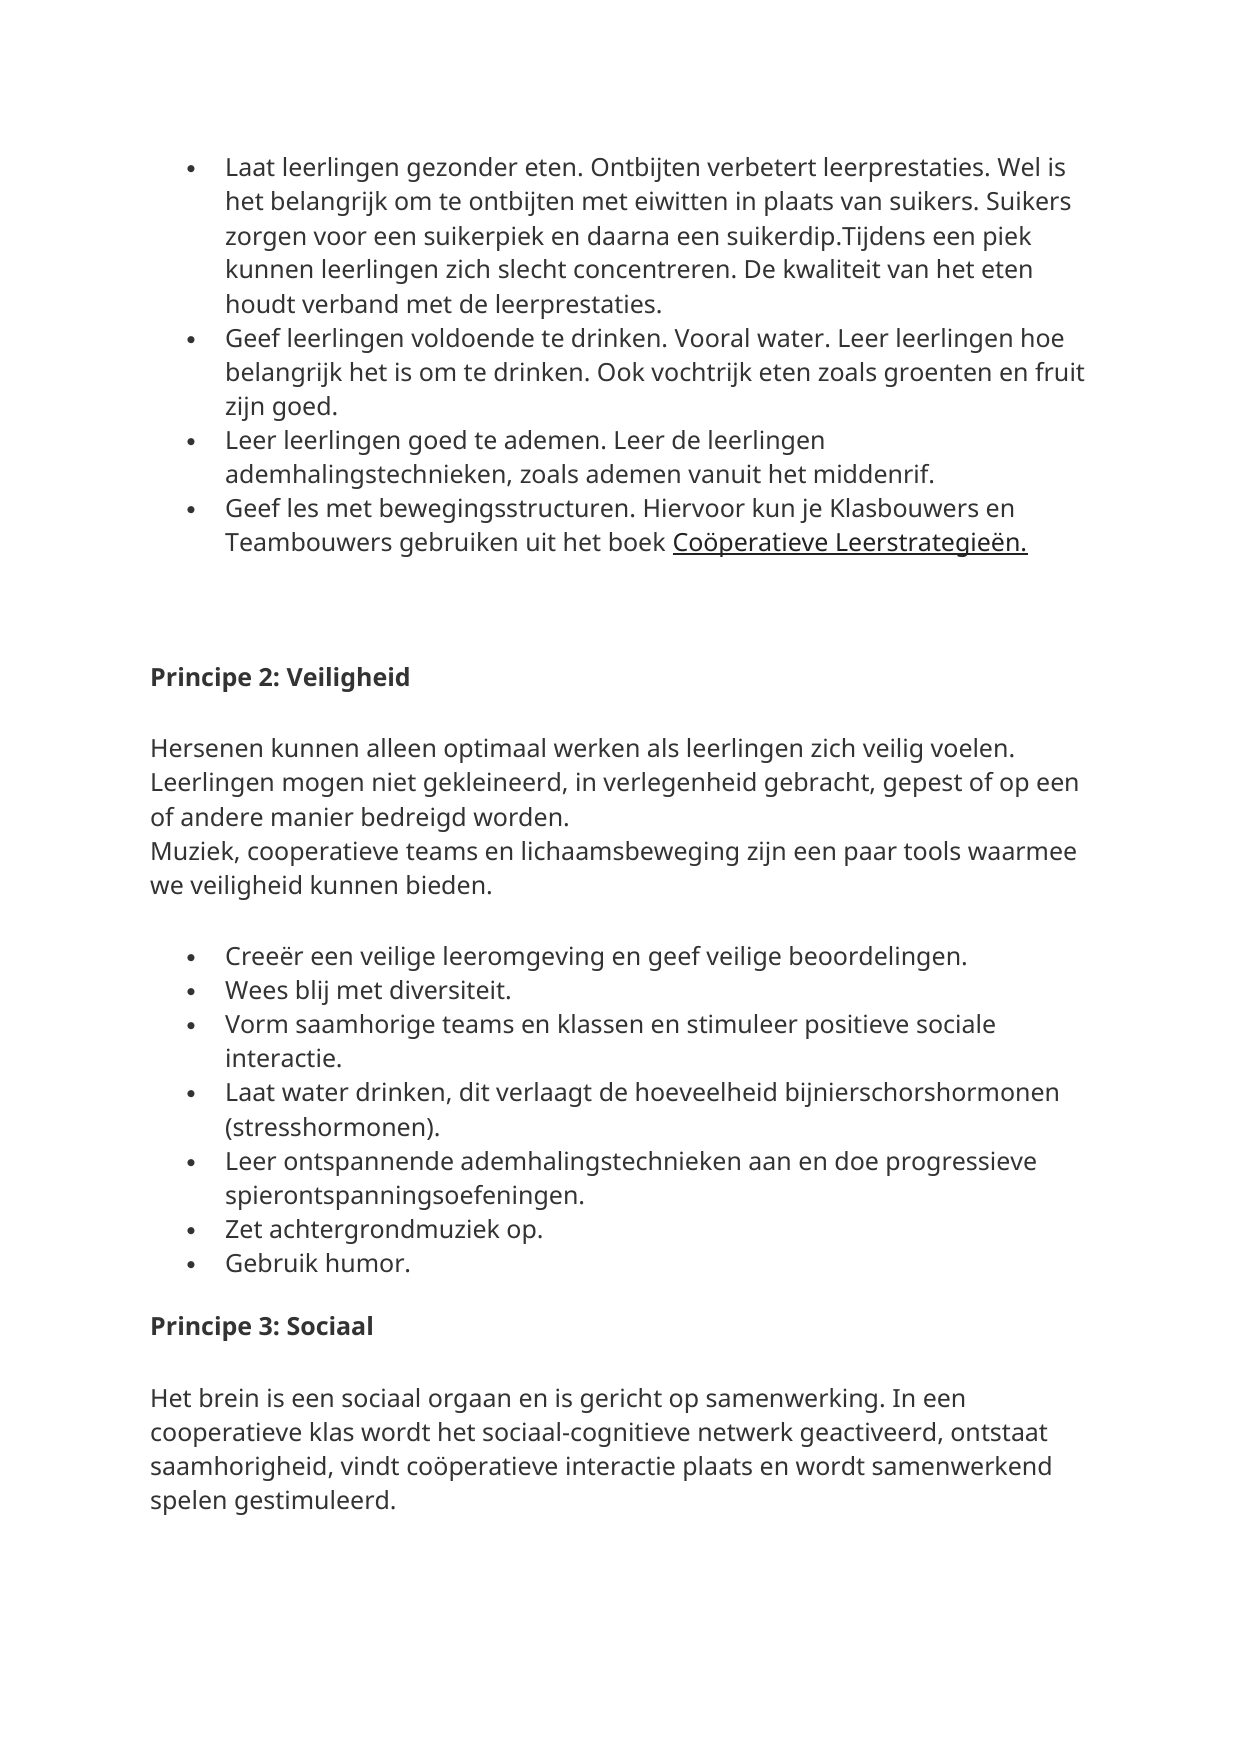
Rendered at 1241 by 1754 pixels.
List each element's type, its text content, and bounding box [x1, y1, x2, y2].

list Wees blij met diversiteit. [187, 973, 1090, 1007]
list Gebruik humor. [187, 1245, 1090, 1279]
list Vorm saamhorige teams en klassen en stimuleer positieve sociale interactie. [187, 1007, 1090, 1075]
list Creeër een veilige leeromgeving en geef veilige beoordelingen. [187, 939, 1090, 973]
text Het brein is een sociaal orgaan en is gericht op samenwerking. In een cooperatieve klas wordt het sociaal-cognitieve netwerk geactiveerd, ontstaat saamhorigheid, vindt coöperatieve interactie plaats en wordt samenwerkend spelen gestimuleerd. [150, 1380, 1090, 1516]
list Leer ontspannende ademhalingstechnieken aan en doe progressieve spierontspanningsoefeningen. [187, 1143, 1090, 1211]
list Geef leerlingen voldoende te drinken. Vooral water. Leer leerlingen hoe belangrijk het is om te drinken. Ook vochtrijk eten zoals groenten en fruit zijn goed. [187, 320, 1090, 422]
text Principe 2: Veiligheid [150, 659, 1090, 693]
list Zet achtergrondmuziek op. [187, 1211, 1090, 1245]
list Laat water drinken, dit verlaagt de hoeveelheid bijnierschorshormonen (stresshormonen). [187, 1075, 1090, 1143]
text Principe 3: Sociaal [150, 1309, 1090, 1343]
list Leer leerlingen goed te ademen. Leer de leerlingen ademhalingstechnieken, zoals ademen vanuit het middenrif. [187, 422, 1090, 491]
list Laat leerlingen gezonder eten. Ontbijten verbetert leerprestaties. Wel is het belangrijk om te ontbijten met eiwitten in plaats van suikers. Suikers zorgen voor een suikerpiek en daarna een suikerdip.Tijdens een piek kunnen leerlingen zich slecht concentreren. De kwaliteit van het eten houdt verband met de leerprestaties. [187, 150, 1090, 320]
text Hersenen kunnen alleen optimaal werken als leerlingen zich veilig voelen. Leerlingen mogen niet gekleineerd, in verlegenheid gebracht, gepest of op een of andere manier bedreigd worden. Muziek, cooperatieve teams en lichaamsbeweging zijn een paar tools waarmee we veiligheid kunnen bieden. [150, 731, 1090, 901]
list Geef les met bewegingsstructuren. Hiervoor kun je Klasbouwers en Teambouwers gebruiken uit het boek Coöperatieve Leerstrategieën. [187, 491, 1090, 559]
